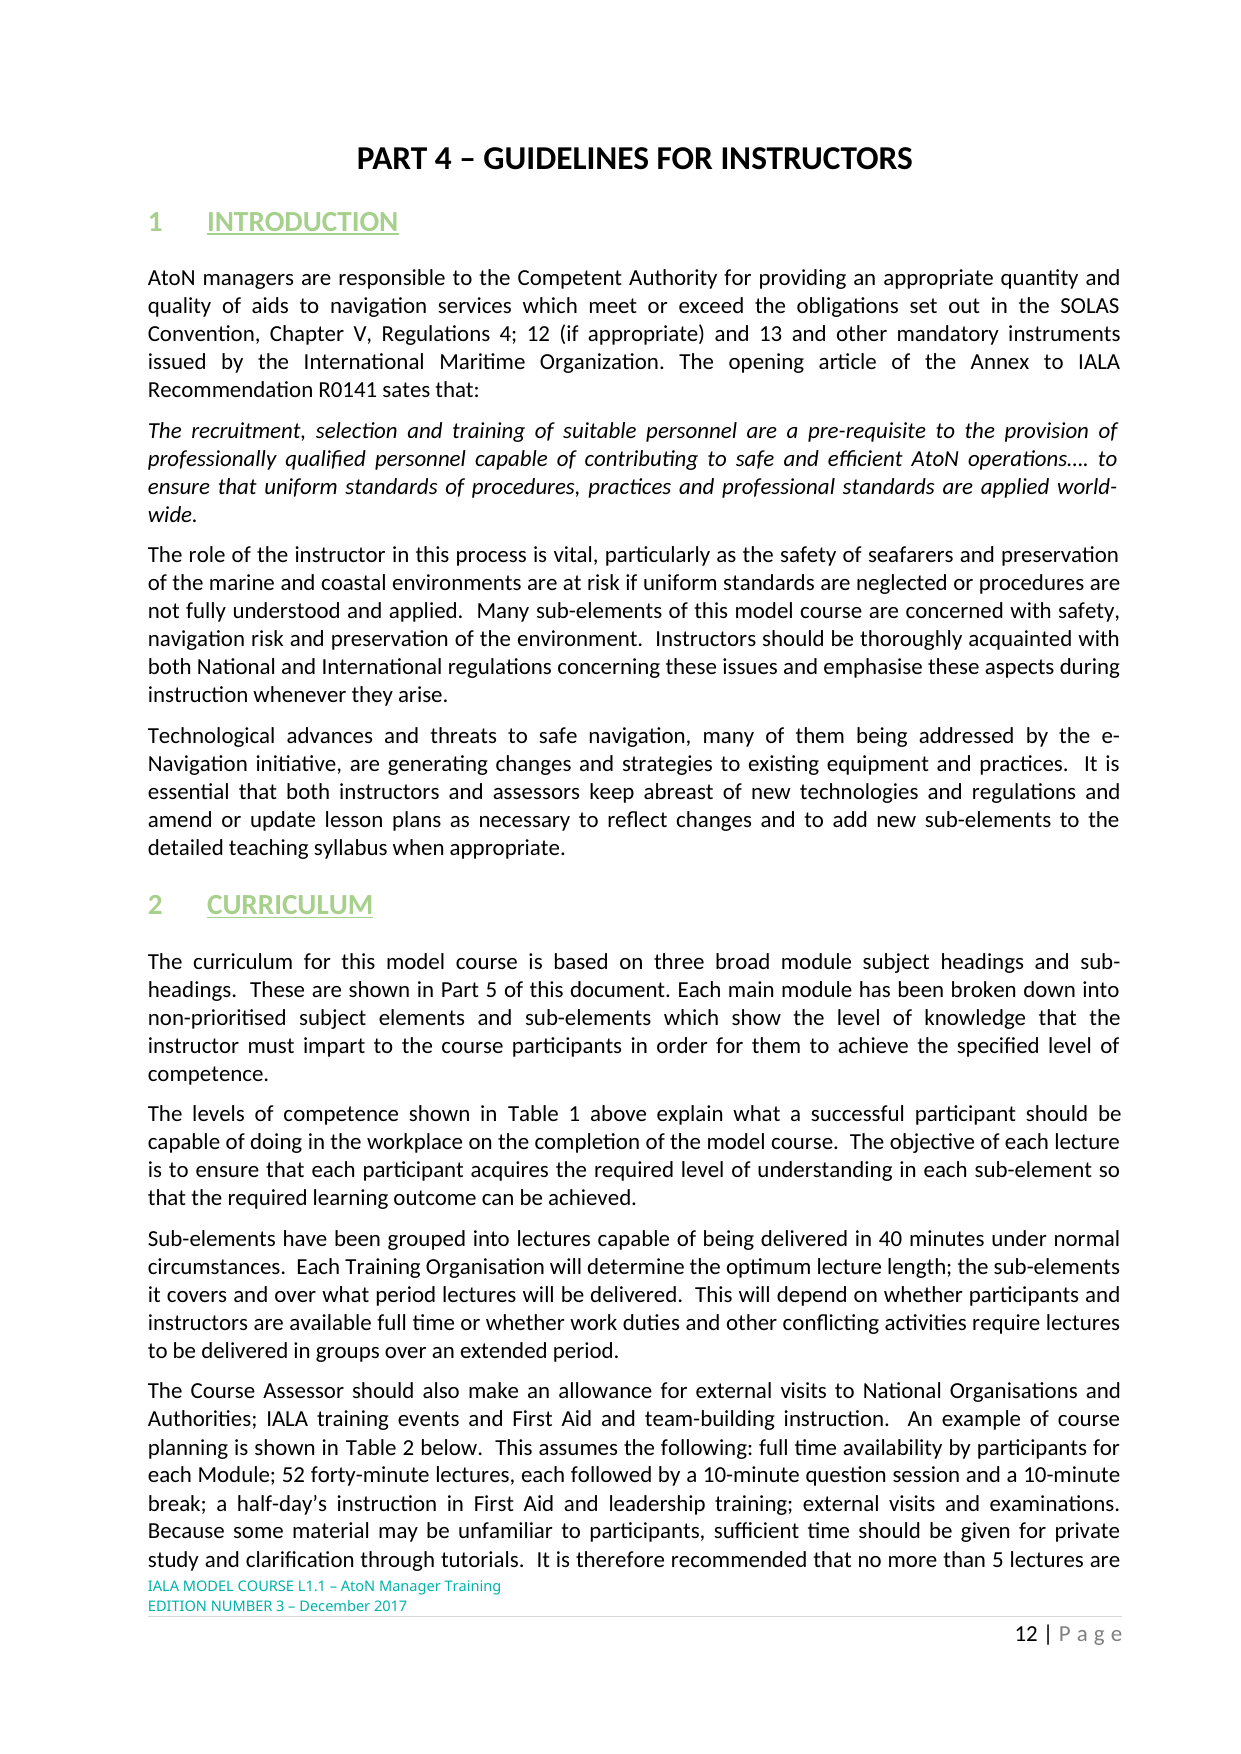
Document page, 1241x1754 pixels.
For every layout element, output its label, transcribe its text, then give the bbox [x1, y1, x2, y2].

text The recruitment, selection and training of suitable personnel are a pre-requisite to the provision of professionally qualified personnel capable of contributing to safe and efficient AtoN operations…. to ensure that uniform standards of procedures, practices and professional standards are applied world-wide. [148, 416, 1122, 528]
text AtoN managers are responsible to the Competent Authority for providing an appropriate quantity and quality of aids to navigation services which meet or exceed the obligations set out in the SOLAS Convention, Chapter V, Regulations 4; 12 (if appropriate) and 13 and other mandatory instruments issued by the International Maritime Organization. The opening article of the Annex to IALA Recommendation R0141 sates that: [148, 263, 1122, 403]
text The levels of competence shown in Table 1 above explain what a successful participant should be capable of doing in the workplace on the completion of the model course. The objective of each lecture is to ensure that each participant acquires the required level of understanding in each sub-element so that the required learning outcome can be achieved. [148, 1099, 1122, 1211]
subtitle CURRICULUM [148, 886, 1122, 922]
subtitle INTRODUCTION [148, 203, 1122, 238]
text The role of the instructor in this process is vital, particularly as the safety of seafarers and preservation of the marine and coastal environments are at risk if uniform standards are neglected or procedures are not fully understood and applied. Many sub-elements of this model course are concerned with safety, navigation risk and preservation of the environment. Instructors should be thoroughly acquainted with both National and International regulations concerning these issues and emphasise these aspects during instruction whenever they arise. [148, 540, 1122, 708]
text The curriculum for this model course is based on three broad module subject headings and sub-headings. These are shown in Part 5 of this document. Each main module has been broken down into non-prioritised subject elements and sub-elements which show the level of knowledge that the instructor must impart to the course participants in order for them to achieve the specified level of competence. [148, 947, 1122, 1087]
text Technological advances and threats to safe navigation, many of them being addressed by the e-Navigation initiative, are generating changes and strategies to existing equipment and practices. It is essential that both instructors and assessors keep abreast of new technologies and regulations and amend or update lesson plans as necessary to reflect changes and to add new sub-elements to the detailed teaching syllabus when appropriate. [148, 721, 1122, 861]
text Sub-elements have been grouped into lectures capable of being delivered in 40 minutes under normal circumstances. Each Training Organisation will determine the optimum lecture length; the sub-elements it covers and over what period lectures will be delivered. This will depend on whether participants and instructors are available full time or whether work duties and other conflicting activities require lectures to be delivered in groups over an extended period. [148, 1224, 1122, 1364]
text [148, 1377, 1122, 1573]
title PART 4 – GUIDELINES FOR INSTRUCTORS [148, 137, 1122, 178]
